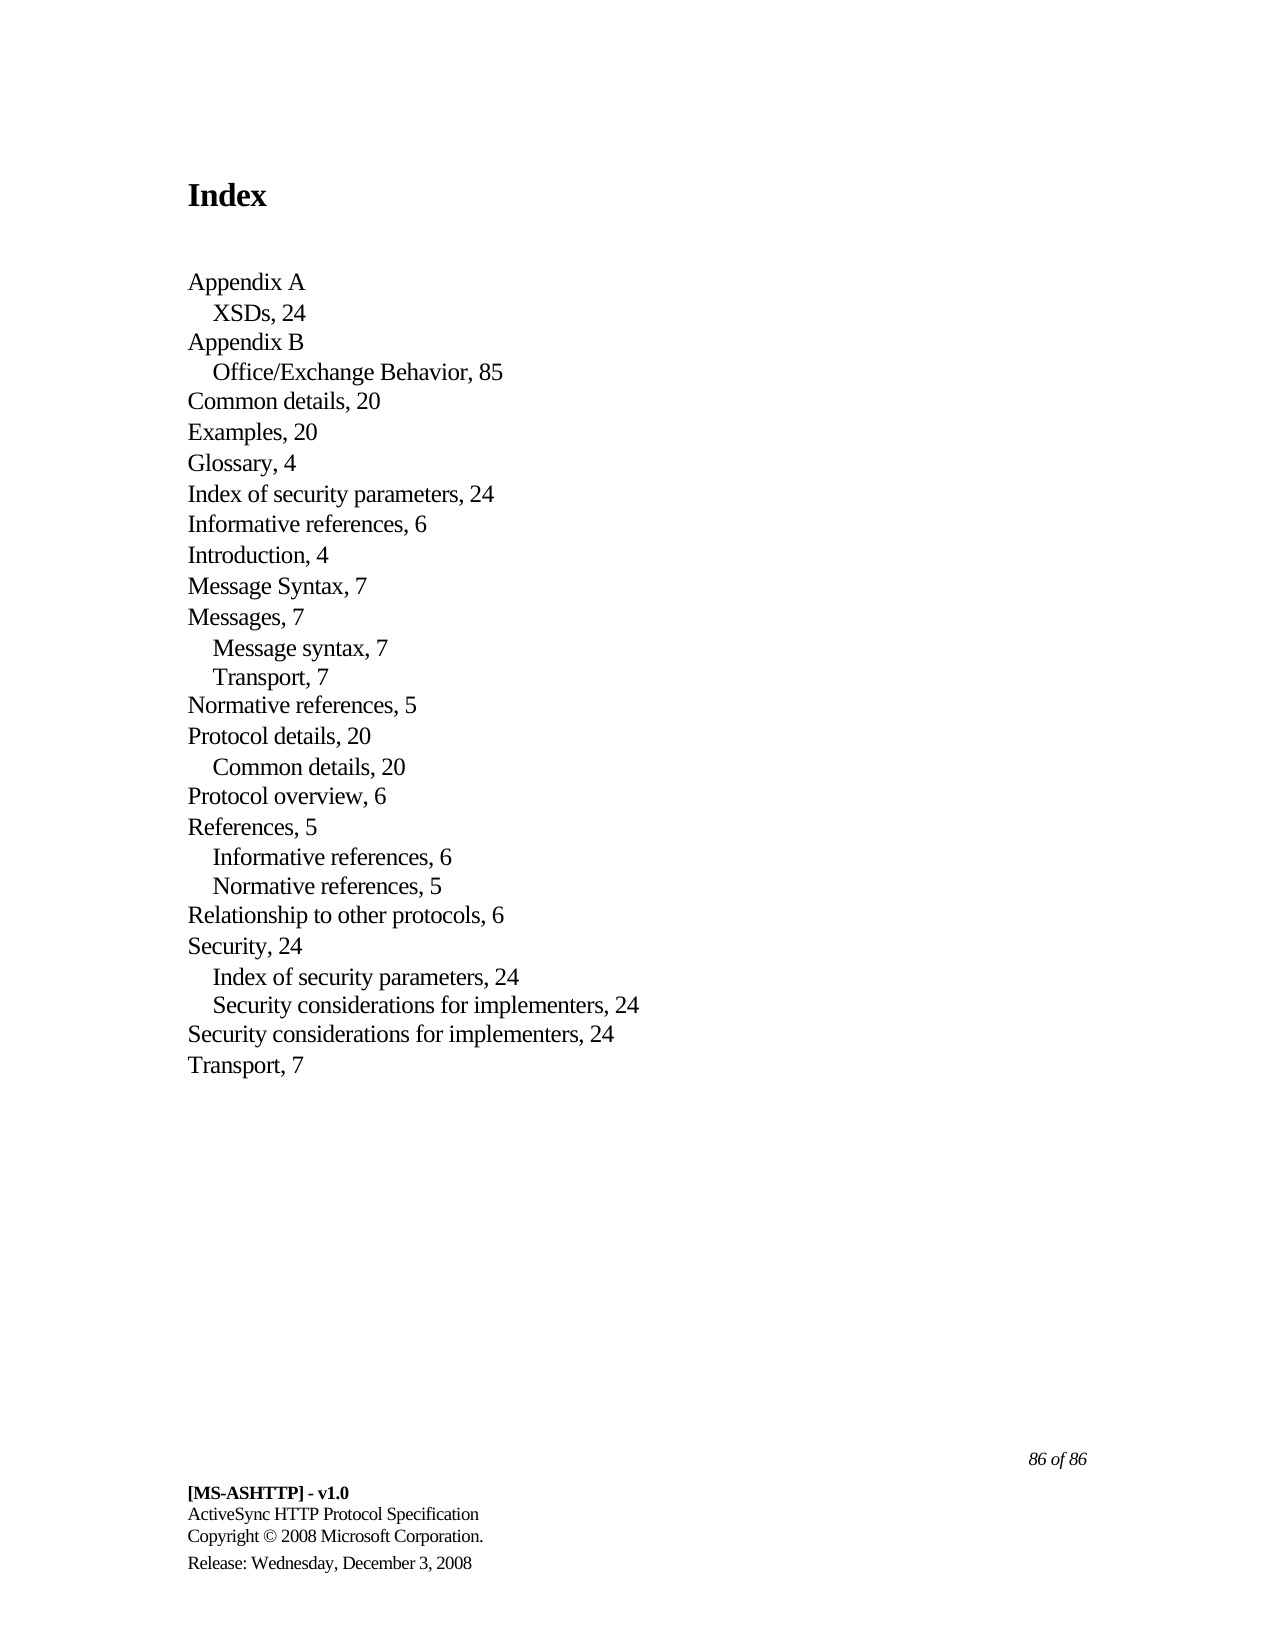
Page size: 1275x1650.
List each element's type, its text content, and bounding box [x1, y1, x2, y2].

text Messages, 7 [187, 602, 1087, 631]
text Transport, 7 [187, 1050, 1087, 1079]
text Common details, 20 [187, 386, 1087, 415]
text Informative references, 6 [187, 509, 1087, 538]
text Appendix B [187, 327, 1087, 355]
text Message Syntax, 7 [187, 571, 1087, 600]
text Index of security parameters, 24 [212, 962, 1087, 990]
text Protocol details, 20 [187, 721, 1087, 750]
text Informative references, 6 [212, 842, 1087, 871]
text Index of security parameters, 24 [187, 479, 1087, 507]
text Relationship to other protocols, 6 [187, 900, 1087, 929]
text Transport, 7 [212, 662, 1087, 690]
text Protocol overview, 6 [187, 781, 1087, 809]
text Normative references, 5 [212, 871, 1087, 900]
subtitle Index [187, 175, 1087, 213]
text References, 5 [187, 812, 1087, 840]
text Security, 24 [187, 931, 1087, 959]
text Message syntax, 7 [212, 633, 1087, 662]
text Common details, 20 [212, 752, 1087, 781]
text Introduction, 4 [187, 540, 1087, 569]
text XSDs, 24 [212, 298, 1087, 327]
text Examples, 20 [187, 417, 1087, 446]
text Glossary, 4 [187, 448, 1087, 477]
text Office/Exchange Behavior, 85 [212, 357, 1087, 386]
text Appendix A [187, 267, 1087, 296]
text Security considerations for implementers, 24 [212, 990, 1087, 1019]
text Security considerations for implementers, 24 [187, 1019, 1087, 1048]
text Normative references, 5 [187, 690, 1087, 719]
